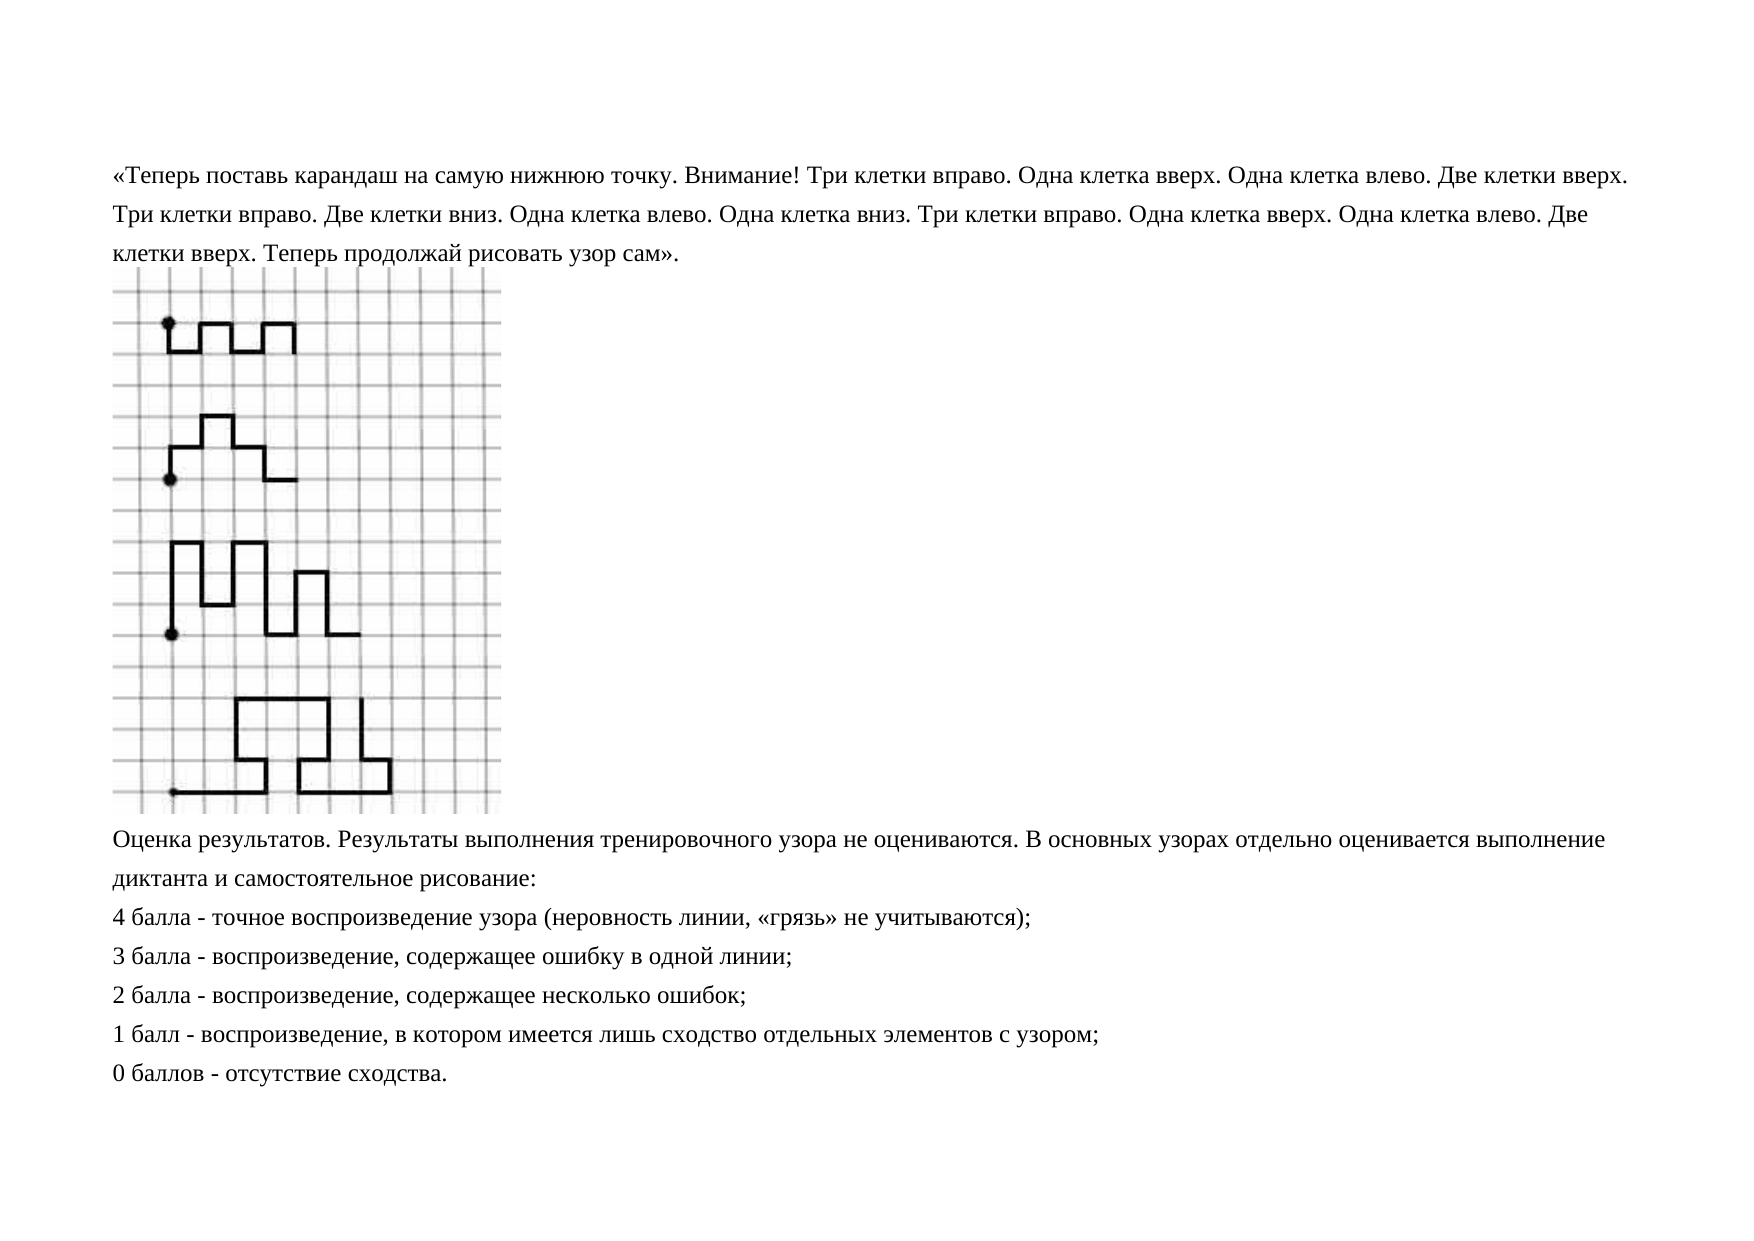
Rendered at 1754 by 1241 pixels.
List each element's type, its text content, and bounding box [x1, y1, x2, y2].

picture [112, 267, 502, 814]
text 3 балла - воспроизведение, содержащее ошибку в одной линии; [112, 931, 1641, 970]
text 2 балла - воспроизведение, содержащее несколько ошибок; [112, 970, 1641, 1009]
text «Теперь поставь карандаш на самую нижнюю точку. Внимание! Три клетки вправо. Одна клетка вверх. Одна клетка влево. Две клетки вверх. Три клетки вправо. Две клетки вниз. Одна клетка влево. Одна клетка вниз. Три клетки вправо. Одна клетка вверх. Одна клетка влево. Две клетки вверх. Теперь продолжай рисовать узор сам». [112, 150, 1641, 267]
text 1 балл - воспроизведение, в котором имеется лишь сходство отдельных элементов с узором; [112, 1009, 1641, 1048]
text 0 баллов - отсутствие сходства. [112, 1048, 1641, 1087]
text Оценка результатов. Результаты выполнения тренировочного узора не оцениваются. В основных узорах отдельно оценивается выполнение диктанта и самостоятельное рисование: [112, 813, 1641, 892]
text 4 балла - точное воспроизведение узора (неровность линии, «грязь» не учитываются); [112, 892, 1641, 931]
